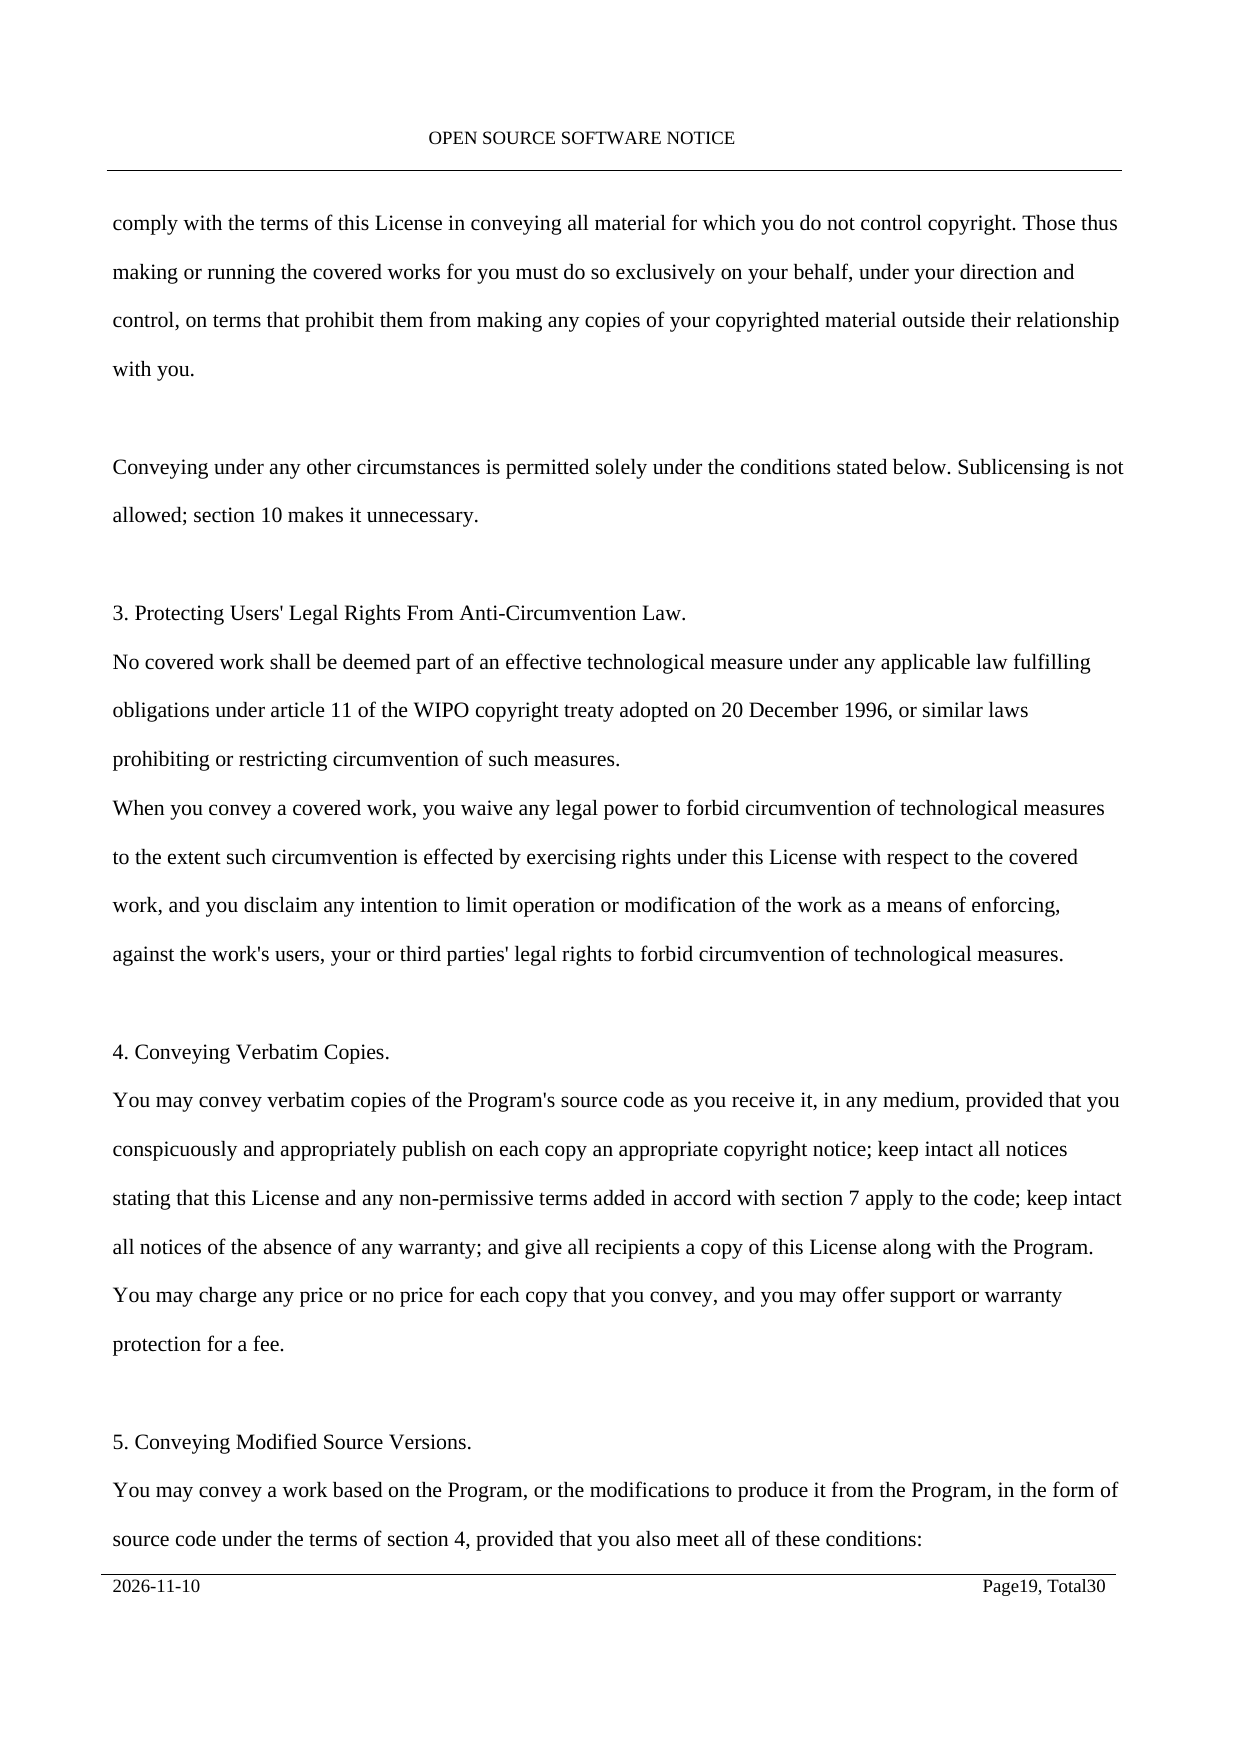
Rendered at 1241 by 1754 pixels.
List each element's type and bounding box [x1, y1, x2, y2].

text [112, 206, 1128, 1555]
